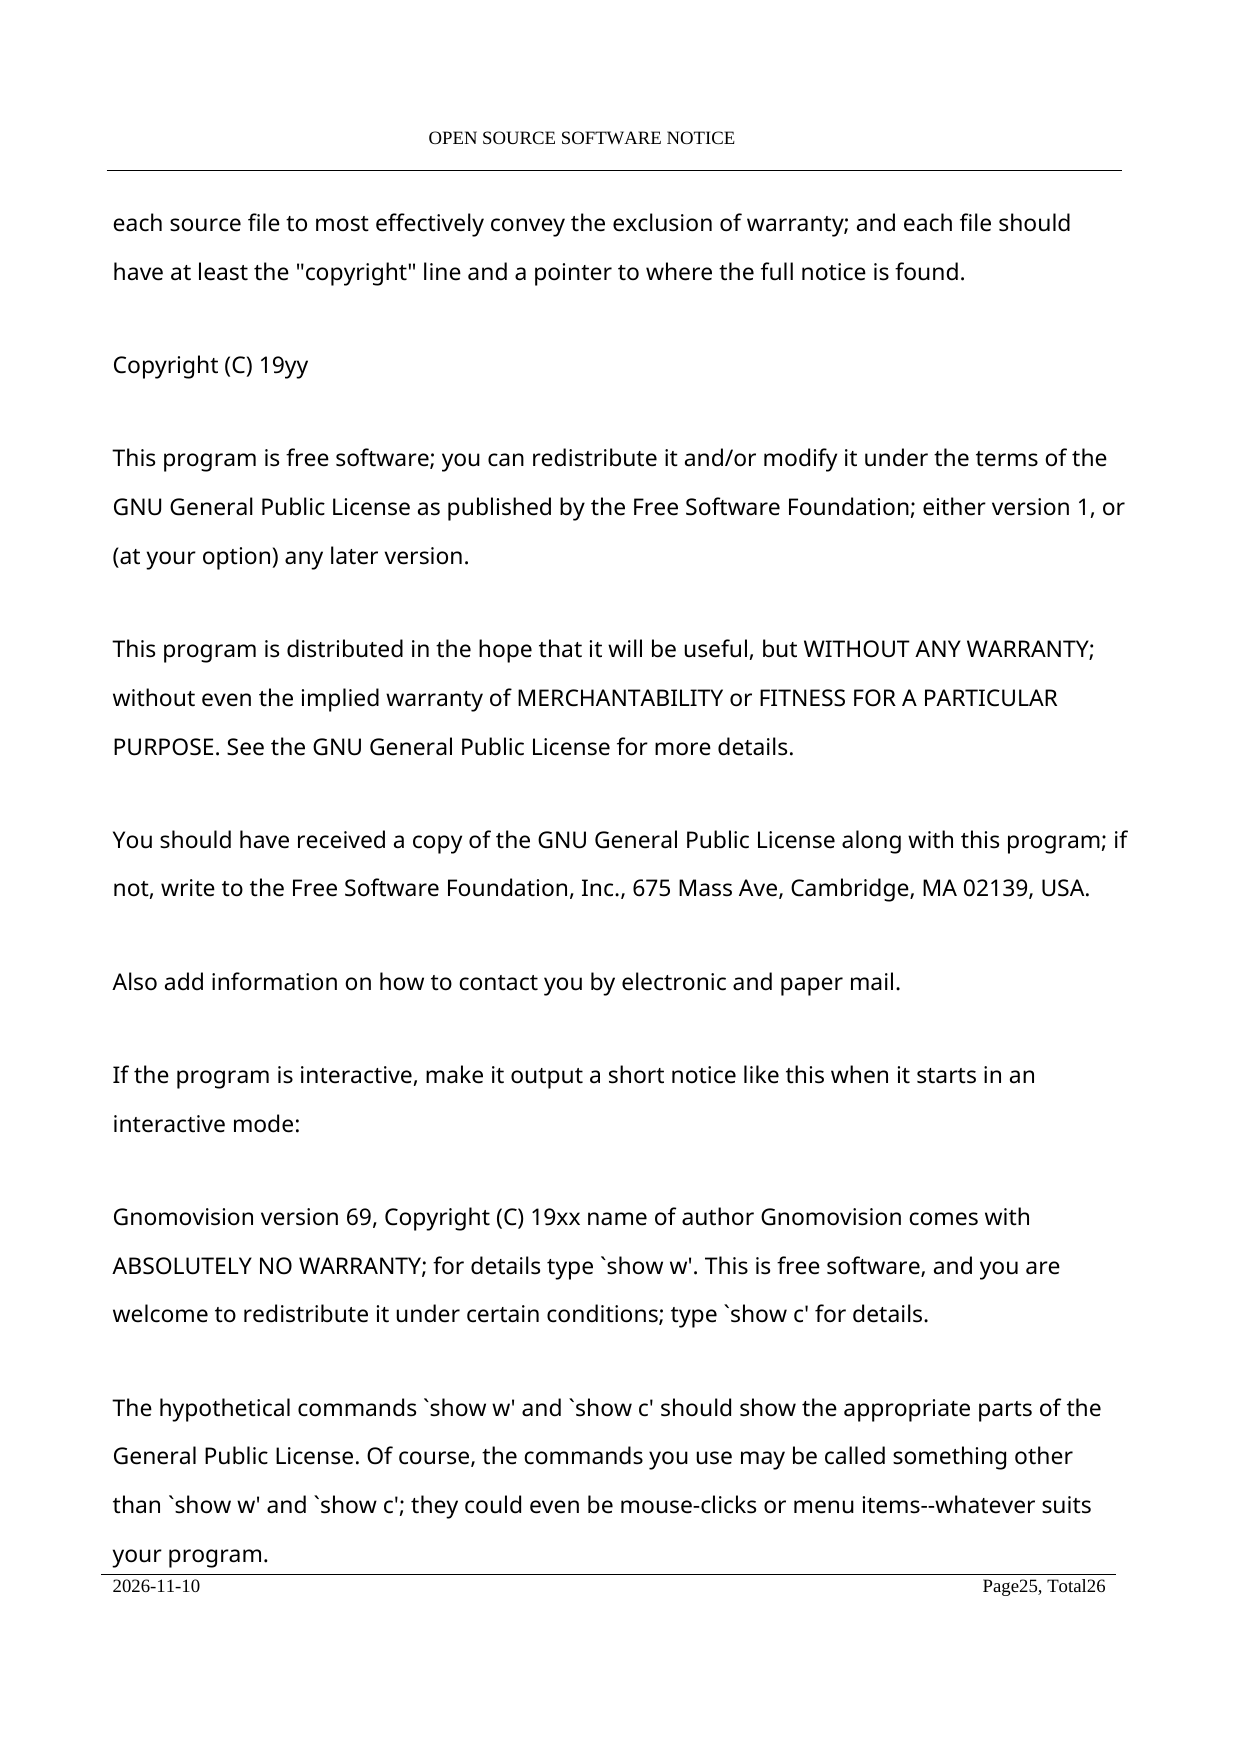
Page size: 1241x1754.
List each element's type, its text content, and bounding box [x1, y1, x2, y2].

text If the program is interactive, make it output a short notice like this when it starts in an interactive mode: [112, 1058, 1128, 1139]
text Also add information on how to contact you by electronic and paper mail. [112, 965, 1128, 997]
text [112, 206, 1128, 288]
text You should have received a copy of the GNU General Public License along with this program; if not, write to the Free Software Foundation, Inc., 675 Mass Ave, Cambridge, MA 02139, USA. [112, 823, 1128, 904]
text This program is free software; you can redistribute it and/or modify it under the terms of the GNU General Public License as published by the Free Software Foundation; either version 1, or (at your option) any later version. [112, 442, 1128, 572]
text The hypothetical commands `show w' and `show c' should show the appropriate parts of the General Public License. Of course, the commands you use may be called something other than `show w' and `show c'; they could even be mouse-clicks or menu items--whatever suits your program. [112, 1391, 1128, 1570]
text This program is distributed in the hope that it will be useful, but WITHOUT ANY WARRANTY; without even the implied warranty of MERCHANTABILITY or FITNESS FOR A PARTICULAR PURPOSE. See the GNU General Public License for more details. [112, 632, 1128, 762]
text Copyright (C) 19yy [112, 348, 1128, 381]
text Gnomovision version 69, Copyright (C) 19xx name of author Gnomovision comes with ABSOLUTELY NO WARRANTY; for details type `show w'. This is free software, and you are welcome to redistribute it under certain conditions; type `show c' for details. [112, 1200, 1128, 1330]
